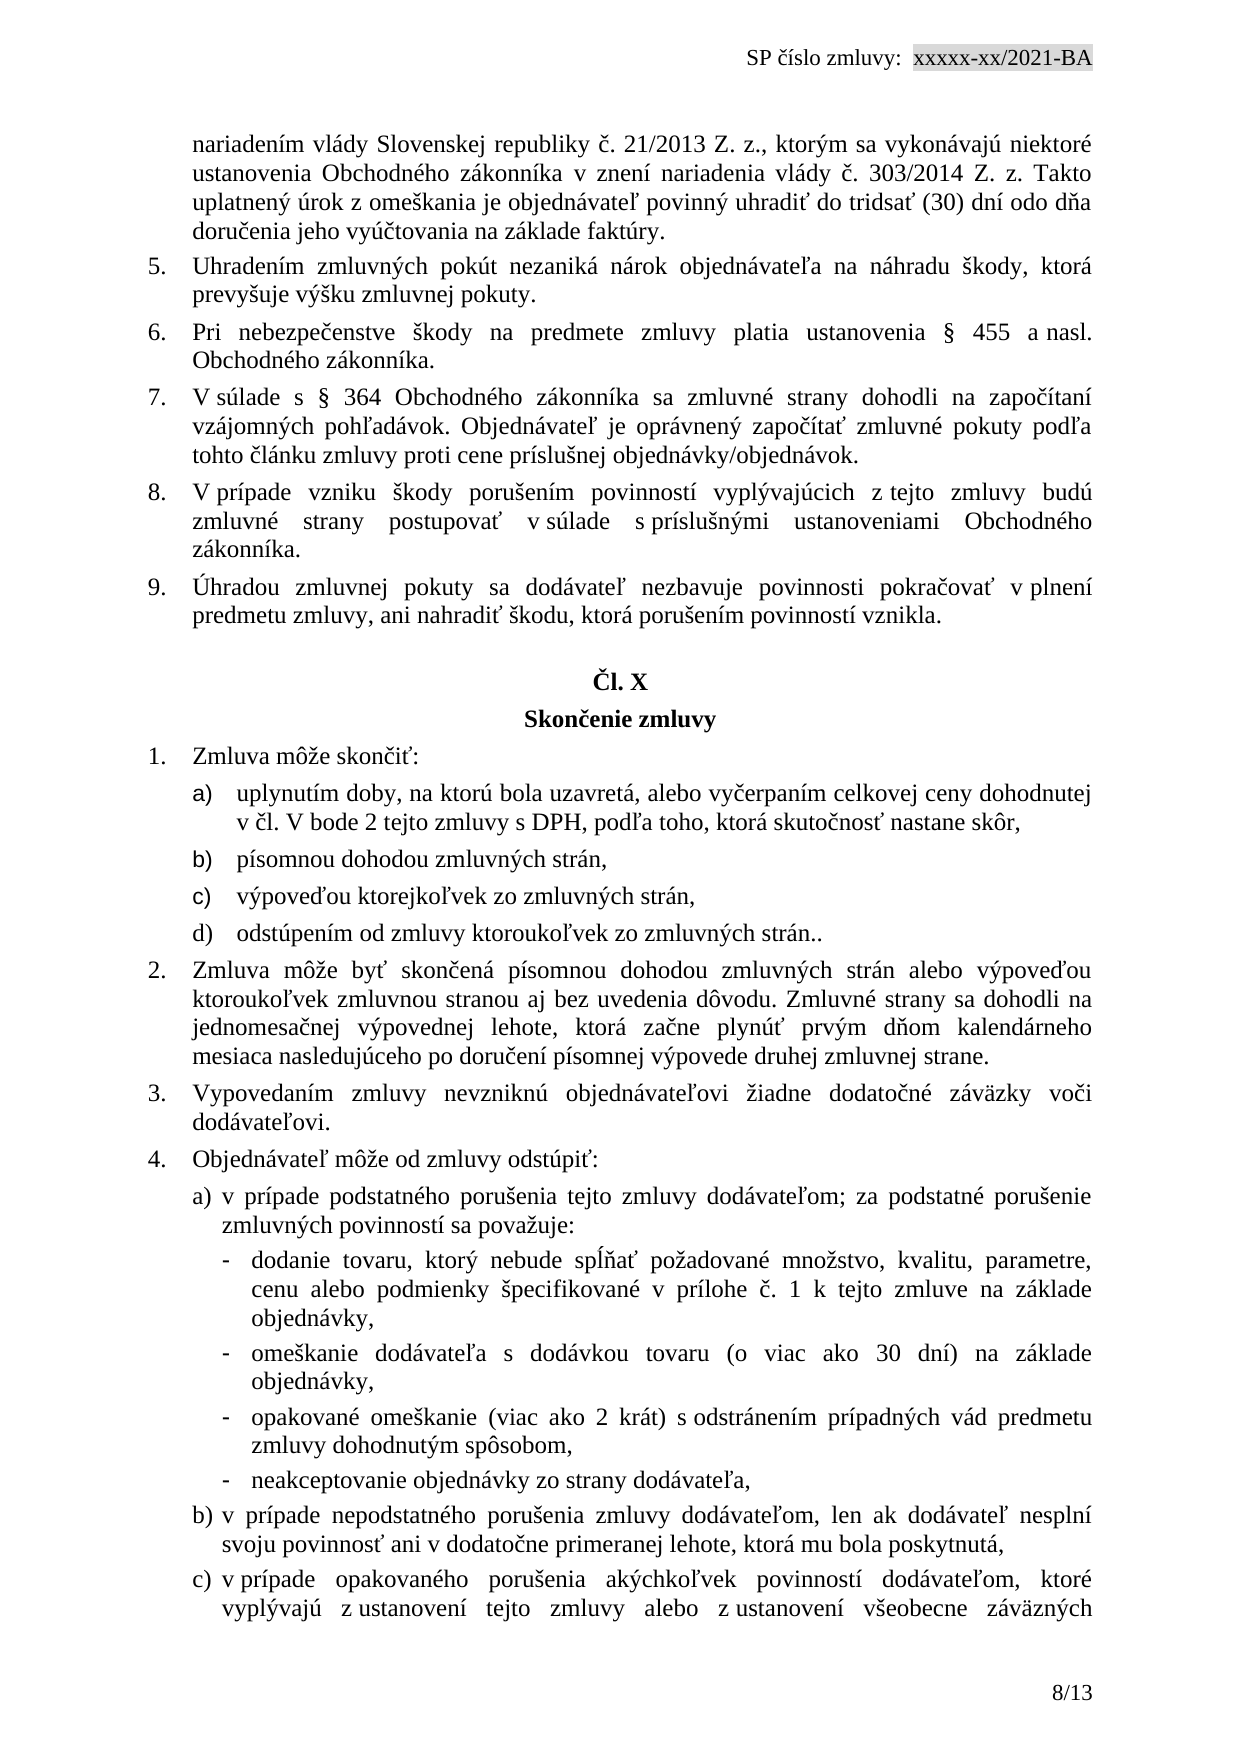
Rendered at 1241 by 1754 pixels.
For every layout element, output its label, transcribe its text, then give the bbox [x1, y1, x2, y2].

list písomnou dohodou zmluvných strán, [192, 844, 1092, 872]
text d) odstúpením od zmluvy ktoroukoľvek zo zmluvných strán.. [192, 918, 1092, 947]
text 6. Pri nebezpečenstve škody na predmete zmluvy platia ustanovenia § 455 a nasl. Obchodného zákonníka. [148, 317, 1092, 374]
text b) v prípade nepodstatného porušenia zmluvy dodávateľom, len ak dodávateľ nesplní svoju povinnosť ani v dodatočne primeranej lehote, ktorá mu bola poskytnutá, [192, 1500, 1092, 1558]
text a) v prípade podstatného porušenia tejto zmluvy dodávateľom; za podstatné porušenie zmluvných povinností sa považuje: [192, 1181, 1092, 1239]
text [148, 129, 1092, 244]
text 7. V súlade s § 364 Obchodného zákonníka sa zmluvné strany dohodli na započítaní vzájomných pohľadávok. Objednávateľ je oprávnený započítať zmluvné pokuty podľa tohto článku zmluvy proti cene príslušnej objednávky/objednávok. [148, 382, 1092, 469]
text 2. Zmluva môže byť skončená písomnou dohodou zmluvných strán alebo výpoveďou ktoroukoľvek zmluvnou stranou aj bez uvedenia dôvodu. Zmluvné strany sa dohodli na jednomesačnej výpovednej lehote, ktorá začne plynúť prvým dňom kalendárneho mesiaca nasledujúceho po doručení písomnej výpovede druhej zmluvnej strane. [148, 955, 1092, 1070]
text 4. Objednávateľ môže od zmluvy odstúpiť: [148, 1144, 1092, 1173]
text Skončenie zmluvy [148, 704, 1092, 732]
list omeškanie dodávateľa s dodávkou tovaru (o viac ako 30 dní) na základe objednávky, [222, 1338, 1092, 1395]
text 5. Uhradením zmluvných pokút nezaniká nárok objednávateľa na náhradu škody, ktorá prevyšuje výšku zmluvnej pokuty. [148, 251, 1092, 308]
list výpoveďou ktorejkoľvek zo zmluvných strán, [192, 881, 1092, 909]
list uplynutím doby, na ktorú bola uzavretá, alebo vyčerpaním celkovej ceny dohodnutej v čl. V bode 2 tejto zmluvy s DPH, podľa toho, ktorá skutočnosť nastane skôr, [192, 778, 1092, 835]
list neakceptovanie objednávky zo strany dodávateľa, [222, 1465, 1092, 1494]
text 8. V prípade vzniku škody porušením povinností vyplývajúcich z tejto zmluvy budú zmluvné strany postupovať v súlade s príslušnými ustanoveniami Obchodného zákonníka. [148, 477, 1092, 563]
text 3. Vypovedaním zmluvy nevzniknú objednávateľovi žiadne dodatočné záväzky voči dodávateľovi. [148, 1078, 1092, 1136]
list dodanie tovaru, ktorý nebude spĺňať požadované množstvo, kvalitu, parametre, cenu alebo podmienky špecifikované v prílohe č. 1 k tejto zmluve na základe objednávky, [222, 1245, 1092, 1331]
list opakované omeškanie (viac ako 2 krát) s odstránením prípadných vád predmetu zmluvy dohodnutým spôsobom, [222, 1401, 1092, 1459]
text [192, 1564, 1092, 1622]
text Čl. X [148, 667, 1092, 695]
text 9. Úhradou zmluvnej pokuty sa dodávateľ nezbavuje povinnosti pokračovať v plnení predmetu zmluvy, ani nahradiť škodu, ktorá porušením povinností vznikla. [148, 572, 1092, 629]
text 1. Zmluva môže skončiť: [148, 741, 1092, 769]
